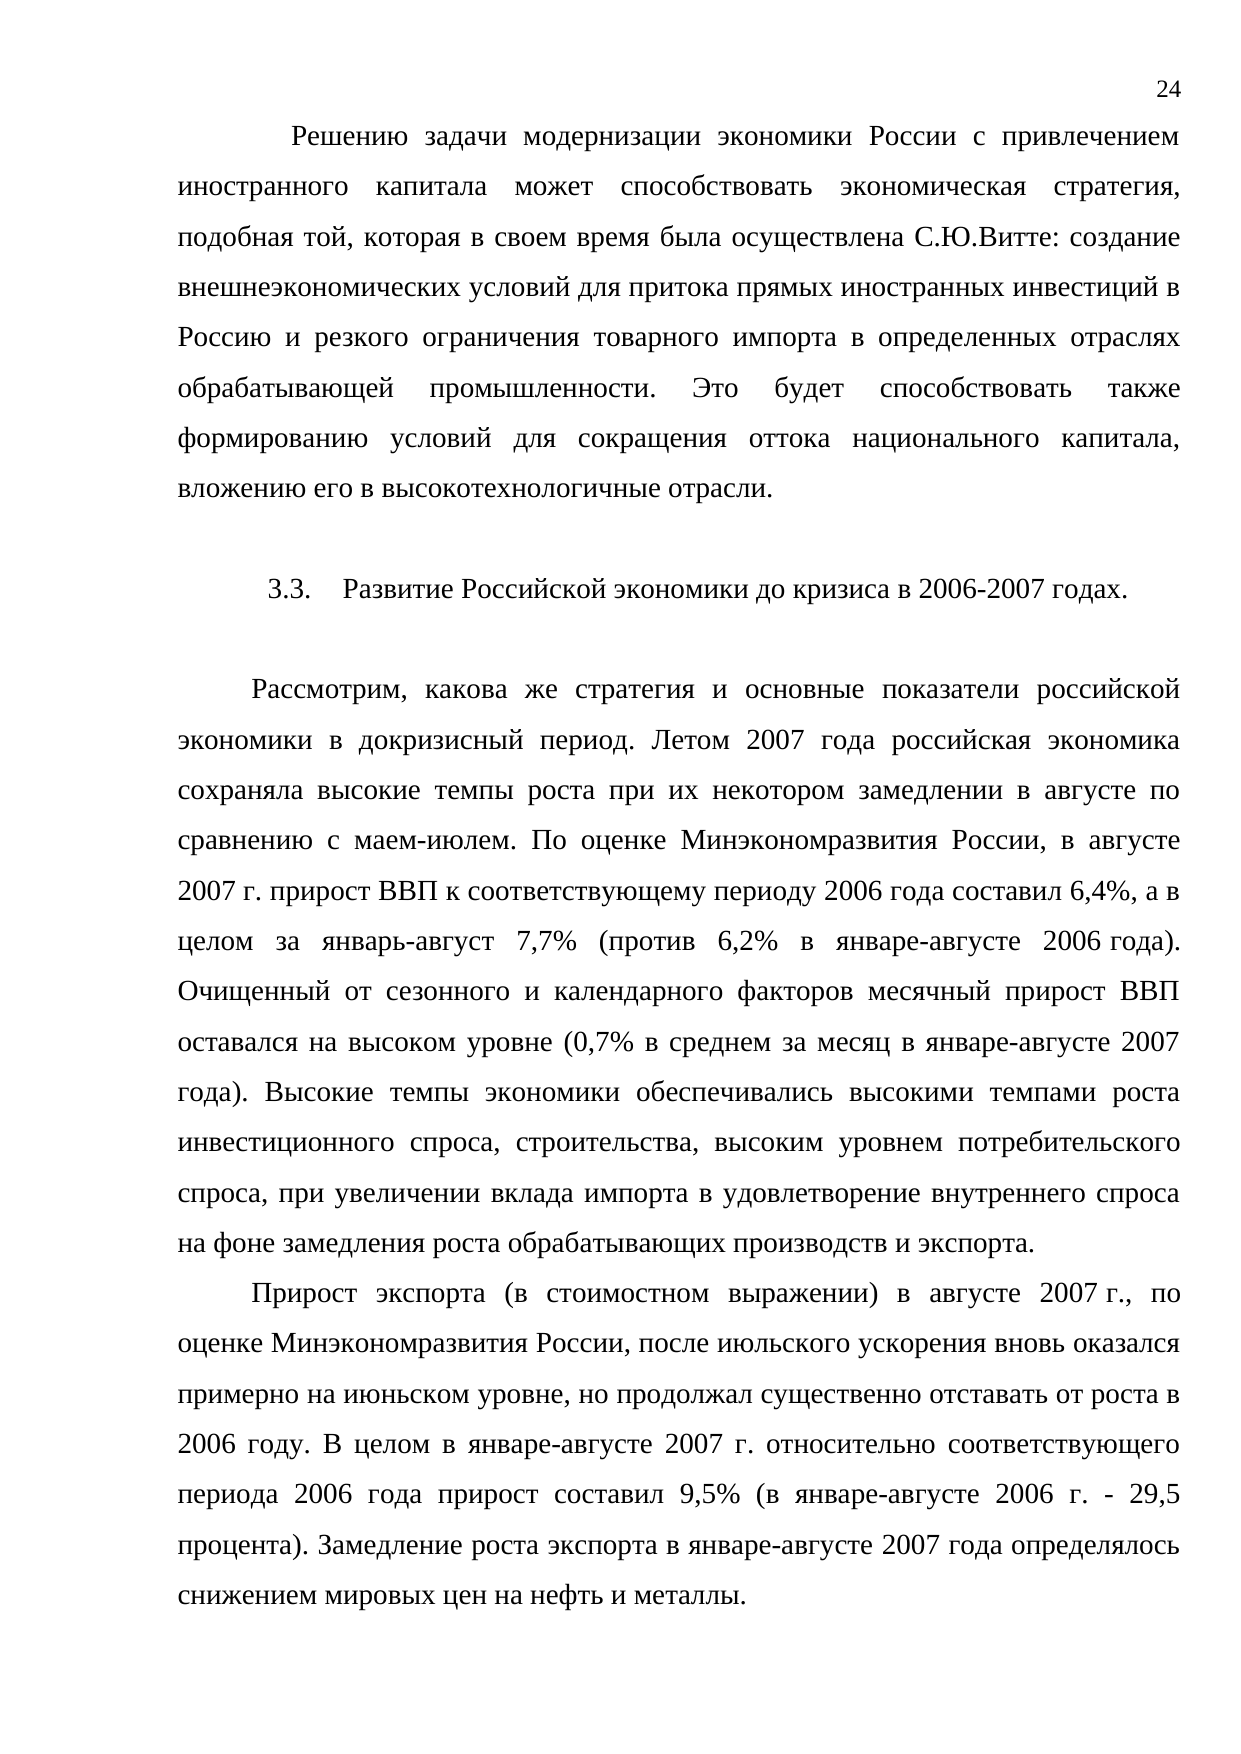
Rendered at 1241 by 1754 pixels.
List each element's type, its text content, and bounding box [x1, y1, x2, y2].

text Прирост экспорта (в стоимостном выражении) в августе 2007 г., по оценке Минэкономразвития России, после июльского ускорения вновь оказался примерно на июньском уровне, но продолжал существенно отставать от роста в 2006 году. В целом в январе-августе 2007 г. относительно соответствующего периода 2006 года прирост составил 9,5% (в январе-августе 2006 г. - 29,5 процента). Замедление роста экспорта в январе-августе 2007 года определялось снижением мировых цен на нефть и металлы. [177, 1275, 1181, 1611]
title Рассмотрим, какова же стратегия и основные показатели российской экономики в докризисный период. Летом 2007 года российская экономика сохраняла высокие темпы роста при их некотором замедлении в августе по сравнению с маем-июлем. По оценке Минэкономразвития России, в августе 2007 г. прирост ВВП к соответствующему периоду 2006 года составил 6,4%, а в целом за январь-август 7,7% (против 6,2% в январе-августе 2006 года). Очищенный от сезонного и календарного факторов месячный прирост ВВП оставался на высоком уровне (0,7% в среднем за месяц в январе-августе 2007 года). Высокие темпы экономики обеспечивались высокими темпами роста инвестиционного спроса, строительства, высоким уровнем потребительского спроса, при увеличении вклада импорта в удовлетворение внутреннего спроса на фоне замедления роста обрабатывающих производств и экспорта. [177, 672, 1181, 1258]
text Решению задачи модернизации экономики России с привлечением иностранного капитала может способствовать экономическая стратегия, подобная той, которая в своем время была осуществлена С.Ю.Витте: создание внешнеэкономических условий для притока прямых иностранных инвестиций в Россию и резкого ограничения товарного импорта в определенных отраслях обрабатывающей промышленности. Это будет способствовать также формированию условий для сокращения оттока национального капитала, вложению его в высокотехнологичные отрасли. [177, 118, 1181, 504]
list Развитие Российской экономики до кризиса в 2006-2007 годах. [215, 571, 1181, 604]
